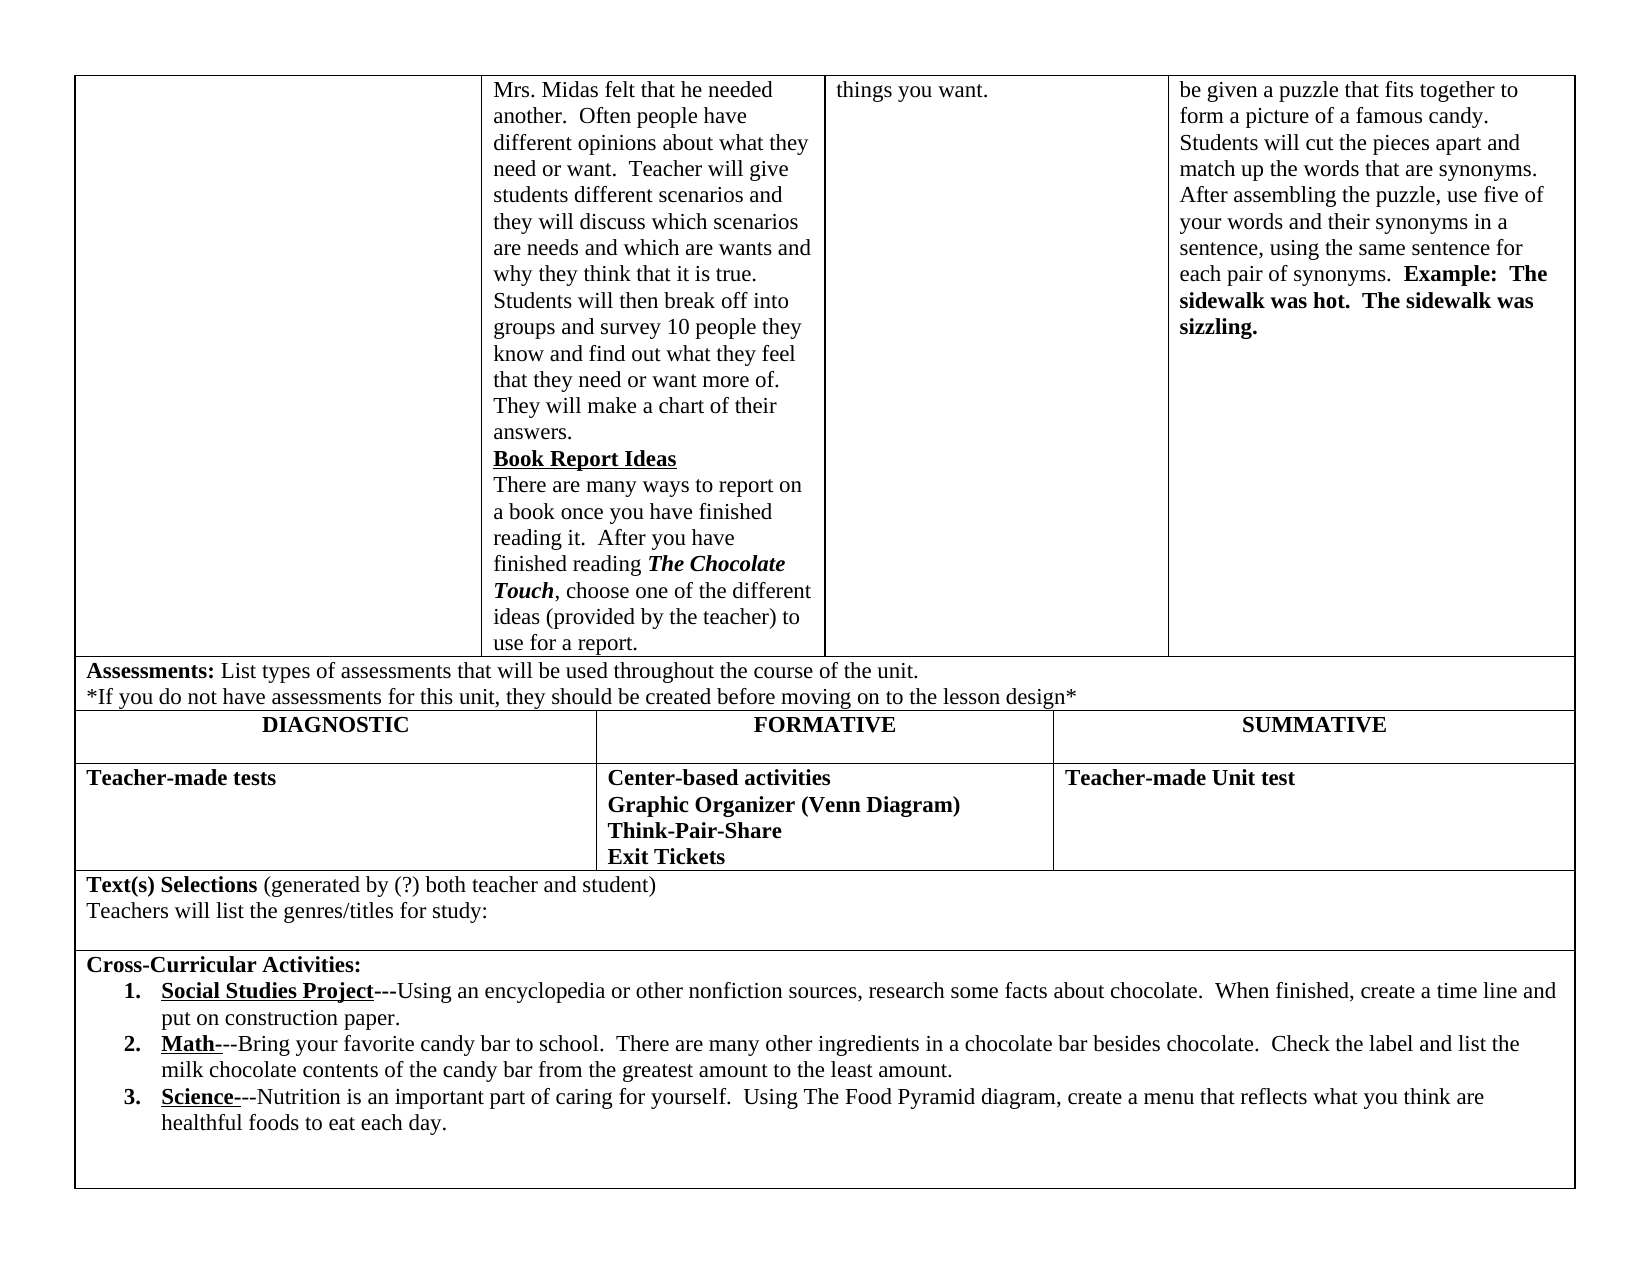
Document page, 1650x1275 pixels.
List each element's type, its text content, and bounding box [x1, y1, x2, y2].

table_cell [1169, 76, 1574, 656]
table_cell DIAGNOSTIC [76, 711, 596, 763]
table_cell Assessments: List types of assessments that will be used throughout the course of the unit. *If you do not have assessments for this unit, they should be created before moving on to the lesson design* [76, 657, 1574, 709]
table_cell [482, 76, 824, 656]
table_cell Teacher-made Unit test [1054, 764, 1574, 870]
table_cell Cross-Curricular Activities: Social Studies Project---Using an encyclopedia or other nonfiction sources, research some facts about chocolate. When finished, create a time line and put on construction paper. Math---Bring your favorite candy bar to school. There are many other ingredients in a chocolate bar besides chocolate. Check the label and list the milk chocolate contents of the candy bar from the greatest amount to the least amount. Science---Nutrition is an important part of caring for yourself. Using The Food Pyramid diagram, create a menu that reflects what you think are healthful foods to eat each day. [76, 951, 1574, 1188]
table_cell SUMMATIVE [1054, 711, 1574, 763]
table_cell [826, 76, 1168, 656]
table_cell Teacher-made tests [76, 764, 596, 870]
table_cell FORMATIVE [597, 711, 1053, 763]
table_cell Text(s) Selections (generated by (?) both teacher and student) Teachers will list the genres/titles for study: [76, 871, 1574, 950]
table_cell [76, 76, 481, 656]
table_cell Center-based activities Graphic Organizer (Venn Diagram) Think-Pair-Share Exit Tickets [597, 764, 1053, 870]
